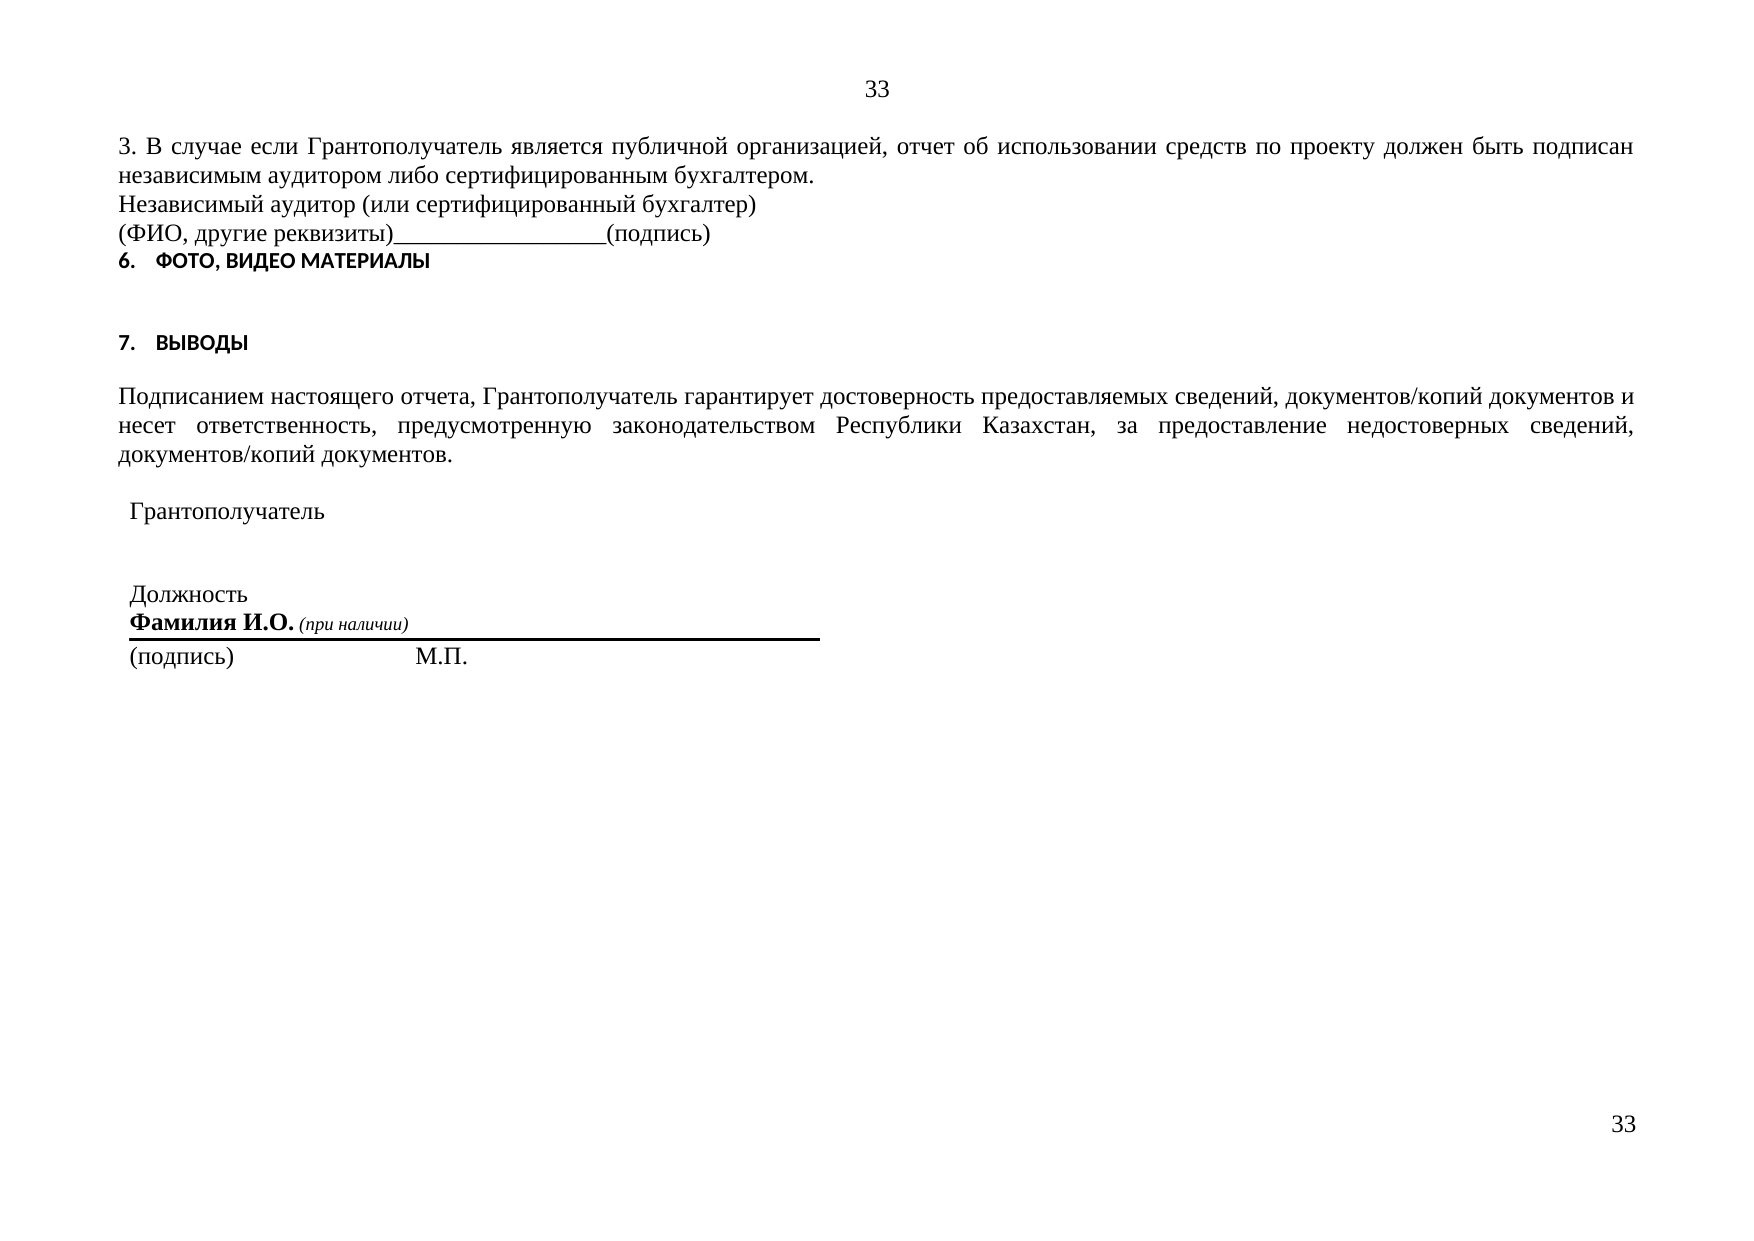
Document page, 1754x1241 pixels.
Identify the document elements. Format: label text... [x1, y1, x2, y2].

list ВЫВОДЫ [118, 328, 1636, 356]
table_header Грантополучатель Должность Фамилия И.О. (при наличии) (подпись) М.П. [118, 496, 831, 724]
text (ФИО, другие реквизиты)_________________(подпись) [118, 218, 1636, 246]
text 3. В случае если Грантополучатель является публичной организацией, отчет об использовании средств по проекту должен быть подписан независимым аудитором либо сертифицированным бухгалтером. [118, 131, 1636, 189]
text Независимый аудитор (или сертифицированный бухгалтер) [118, 189, 1636, 218]
list ФОТО, ВИДЕО МАТЕРИАЛЫ [118, 246, 1636, 274]
text Подписанием настоящего отчета, Грантополучатель гарантирует достоверность предоставляемых сведений, документов/копий документов и несет ответственность, предусмотренную законодательством Республики Казахстан, за предоставление недостоверных сведений, документов/копий документов. [118, 381, 1636, 467]
